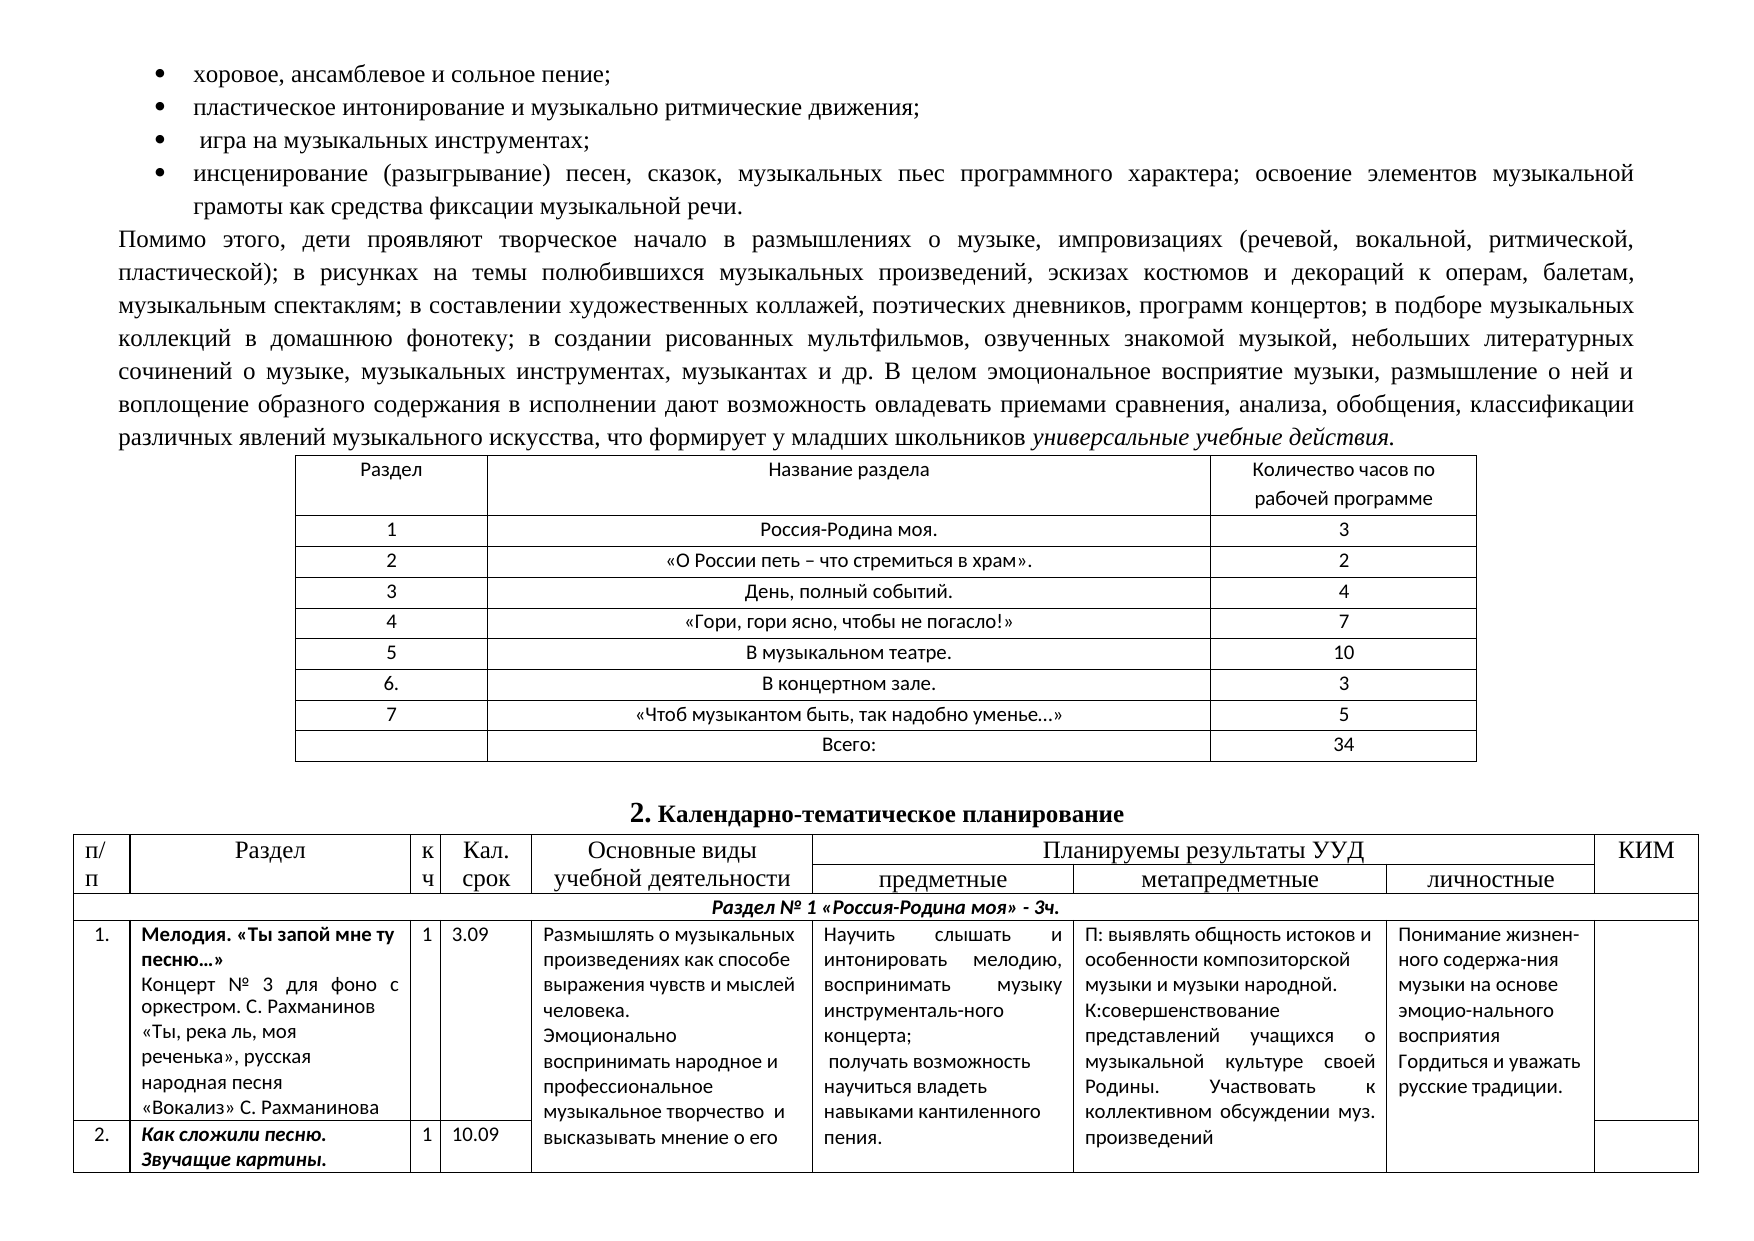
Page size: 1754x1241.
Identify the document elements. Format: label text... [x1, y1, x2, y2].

table_cell [296, 731, 487, 761]
table_cell 1 [411, 921, 440, 1120]
table_header Основные виды учебной деятельности [532, 835, 812, 893]
table_cell 6. [296, 670, 487, 700]
table_cell 3 [1211, 516, 1476, 546]
table_header Раздел [131, 835, 410, 893]
table_cell 5 [296, 639, 487, 669]
text Помимо этого, дети проявляют творческое начало в размышлениях о музыке, импровизациях (речевой, вокальной, ритмической, пластической); в рисунках на темы полюбившихся музыкальных произведений, эскизах костюмов и декораций к операм, балетам, музыкальным спектаклям; в составлении художественных коллажей, поэтических дневников, программ концертов; в подборе музыкальных коллекций в домашнюю фонотеку; в создании рисованных мультфильмов, озвученных знакомой музыкой, небольших литературных сочинений о музыке, музыкальных инструментах, музыкантах и др. В целом эмоциональное восприятие музыки, размышление о ней и воплощение образного содержания в исполнении дают возможность овладевать приемами сравнения, анализа, обобщения, классификации различных явлений музыкального искусства, что формирует у младших школьников универсальные учебные действия. [118, 224, 1636, 451]
table_cell 3 [1211, 670, 1476, 700]
table_header КИМ [1595, 835, 1698, 893]
table_header Название раздела [488, 456, 1210, 515]
list хоровое, ансамблевое и сольное пение; [156, 59, 1636, 88]
table_cell «Чтоб музыкантом быть, так надобно уменье…» [488, 701, 1210, 730]
table_cell Понимание жизнен-ного содержа-ния музыки на основе эмоцио-нального восприятия Гордиться и уважать русские традиции. [1387, 921, 1594, 1172]
list инсценирование (разыгрывание) песен, сказок, музыкальных пьес программного характера; освоение элементов музыкальной грамоты как средства фиксации музыкальной речи. [156, 158, 1636, 220]
table_cell 2 [1211, 547, 1476, 577]
table_cell метапредметные [1074, 865, 1386, 893]
table_cell 5 [1211, 701, 1476, 730]
table_cell 3 [296, 578, 487, 607]
table_cell Научить слышать и интонировать мелодию, воспринимать музыку инструменталь-ного концерта; получать возможность научиться владеть навыками кантиленного пения. Уметь узнавать образы народного муз. творчества, фольклора и профессиональ-ной музыки. Уметь различать жанры русских народных песен. [813, 921, 1073, 1172]
table_cell 1. [74, 921, 129, 1120]
table_header Кал. срок [441, 835, 531, 893]
table_cell В музыкальном театре. [488, 639, 1210, 669]
table_cell Размышлять о музыкальных произведениях как способе выражения чувств и мыслей человека. Эмоционально воспринимать народное и профессиональное музыкальное творчество и высказывать мнение о его содержании. Узнать о жанрах народных песен, их интонационно-образные особенности. Общаться и взаимодействовать в процессе исполнения песен. [532, 921, 812, 1172]
table_cell Мелодия. «Ты запой мне ту песню…» Концерт № 3 для фоно с оркестром. С. Рахманинов «Ты, река ль, моя реченька», русская народная песня «Вокализ» С. Рахманинова [131, 921, 410, 1120]
table_cell 7 [296, 701, 487, 730]
table_cell День, полный событий. [488, 578, 1210, 607]
table_cell 4 [296, 609, 487, 638]
table_header п/п [74, 835, 129, 893]
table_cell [131, 1121, 410, 1172]
table_cell личностные [1387, 865, 1594, 893]
table_header кч [411, 835, 440, 893]
table_cell 2 [296, 547, 487, 577]
table_cell Раздел № 1 «Россия-Родина моя» - 3ч. [74, 894, 1698, 920]
table_cell Всего: [488, 731, 1210, 761]
table_cell [1595, 921, 1698, 1120]
table_cell 1 [411, 1121, 440, 1172]
table_cell 7 [1211, 609, 1476, 638]
table_cell 10 [1211, 639, 1476, 669]
table_cell 1 [296, 516, 487, 546]
table_cell предметные [813, 865, 1073, 893]
table_cell «Гори, гори ясно, чтобы не погасло!» [488, 609, 1210, 638]
table_cell 34 [1211, 731, 1476, 761]
table_cell В концертном зале. [488, 670, 1210, 700]
table_header Количество часов по рабочей программе [1211, 456, 1476, 515]
table_cell 10.09 [441, 1121, 531, 1172]
table_cell П: выявлять общность истоков и особенности композиторской музыки и музыки народной. К:совершенствование представлений учащихся о музыкальной культуре своей Родины. Участвовать к коллективном обсуждении муз. произведений Р: Самостоятельно подбирать ассоциативные ряды муз. произведениям, подбирать образцы народно-музыкального творчества [1074, 921, 1386, 1172]
table_cell Россия-Родина моя. [488, 516, 1210, 546]
table_cell 3.09 [441, 921, 531, 1120]
table_cell 4 [1211, 578, 1476, 607]
list игра на музыкальных инструментах; [156, 125, 1636, 154]
text 2. Календарно-тематическое планирование [118, 795, 1636, 829]
list пластическое интонирование и музыкально ритмические движения; [156, 92, 1636, 121]
table_cell 2. [74, 1121, 129, 1172]
table_cell [1595, 1121, 1698, 1172]
table_cell «О России петь – что стремиться в храм». [488, 547, 1210, 577]
table_header Планируемы результаты УУД [813, 835, 1594, 863]
table_header Раздел [296, 456, 487, 515]
